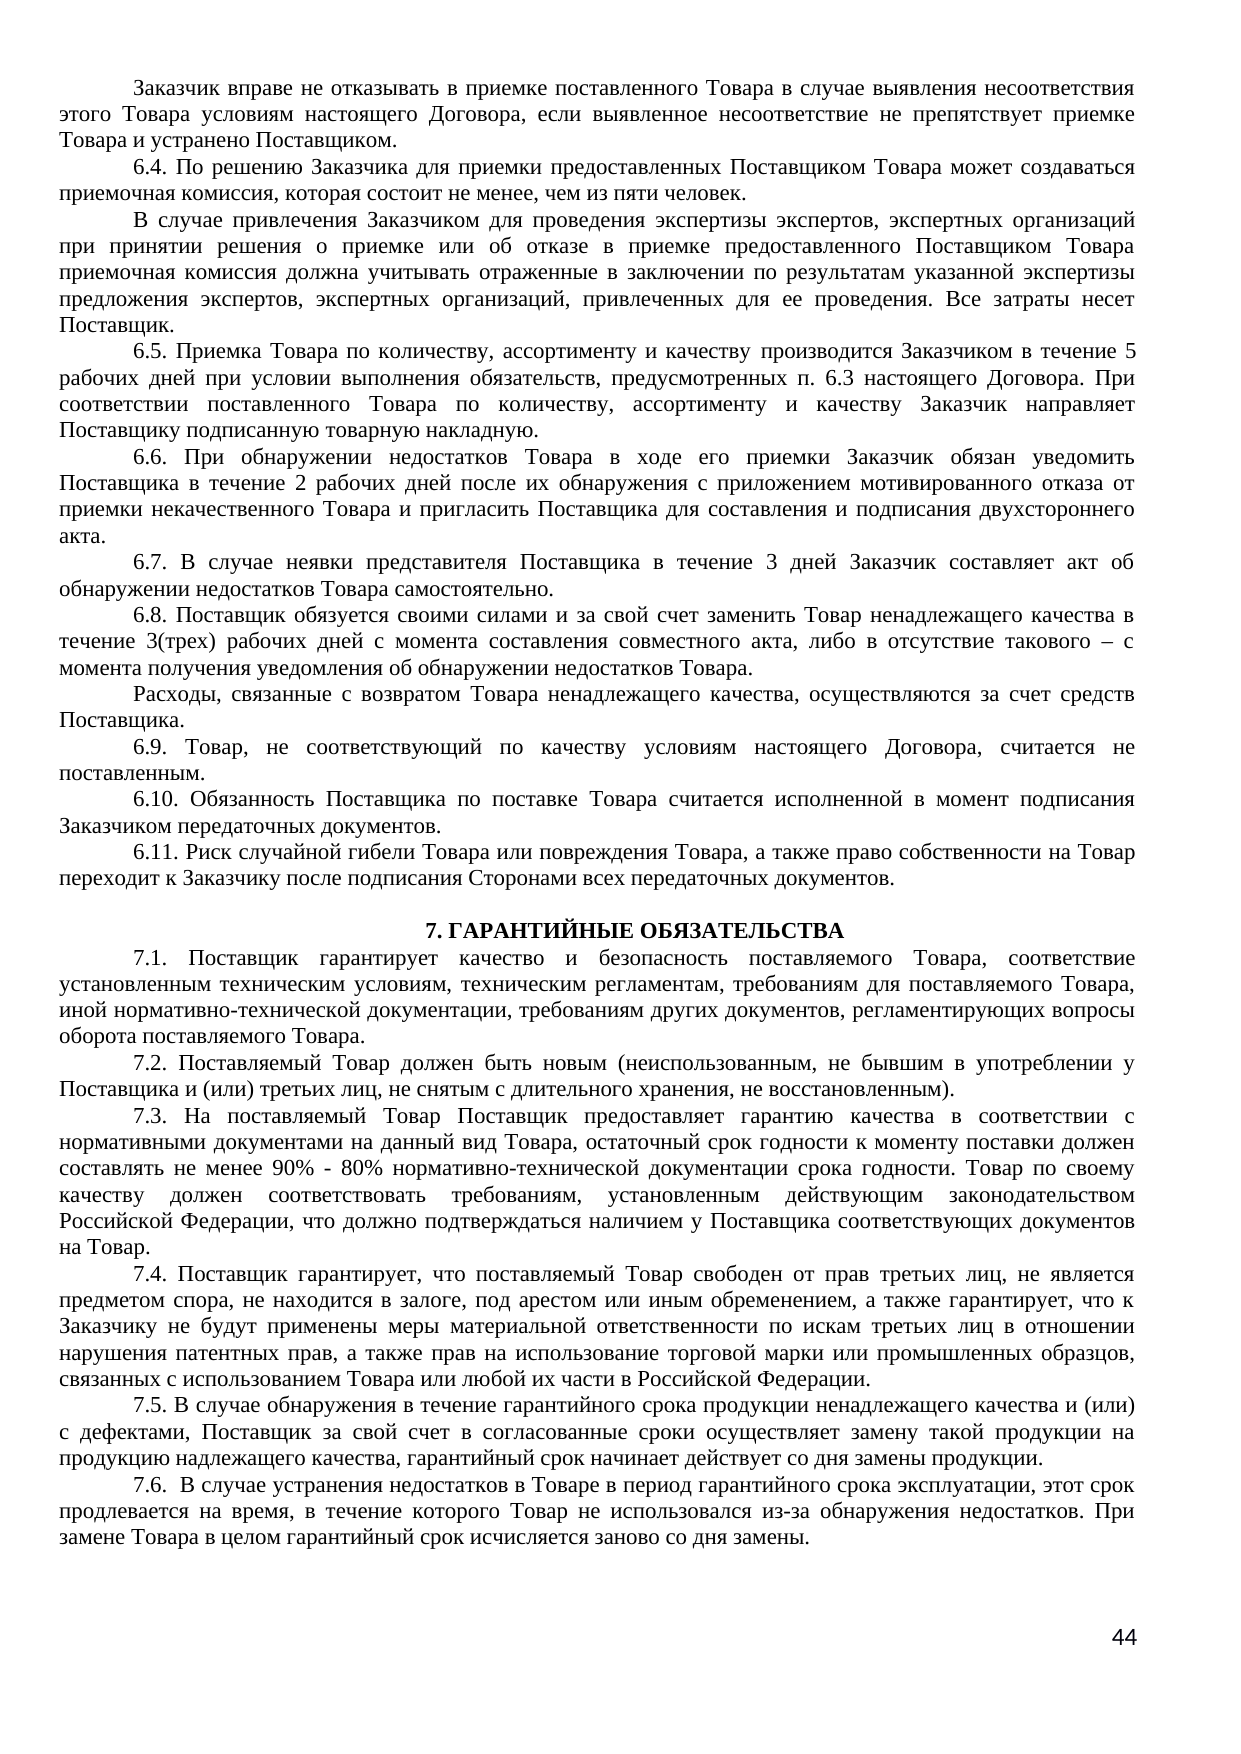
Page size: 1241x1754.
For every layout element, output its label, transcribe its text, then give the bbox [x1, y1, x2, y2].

text 7.6. В случае устранения недостатков в Товаре в период гарантийного срока эксплуатации, этот срок продлевается на время, в течение которого Товар не использовался из-за обнаружения недостатков. При замене Товара в целом гарантийный срок исчисляется заново со дня замены. [59, 1471, 1137, 1550]
text 7.4. Поставщик гарантирует, что поставляемый Товар свободен от прав третьих лиц, не является предметом спора, не находится в залоге, под арестом или иным обременением, а также гарантирует, что к Заказчику не будут применены меры материальной ответственности по искам третьих лиц в отношении нарушения патентных прав, а также прав на использование торговой марки или промышленных образцов, связанных с использованием Товара или любой их части в Российской Федерации. [59, 1260, 1137, 1392]
text 6.5. Приемка Товара по количеству, ассортименту и качеству производится Заказчиком в течение 5 рабочих дней при условии выполнения обязательств, предусмотренных п. 6.3 настоящего Договора. При соответствии поставленного Товара по количеству, ассортименту и качеству Заказчик направляет Поставщику подписанную товарную накладную. [59, 337, 1137, 443]
text 6.6. При обнаружении недостатков Товара в ходе его приемки Заказчик обязан уведомить Поставщика в течение 2 рабочих дней после их обнаружения с приложением мотивированного отказа от приемки некачественного Товара и пригласить Поставщика для составления и подписания двухстороннего акта. [59, 443, 1137, 548]
text 7.3. На поставляемый Товар Поставщик предоставляет гарантию качества в соответствии с нормативными документами на данный вид Товара, остаточный срок годности к моменту поставки должен составлять не менее 90% - 80% нормативно-технической документации срока годности. Товар по своему качеству должен соответствовать требованиям, установленным действующим законодательством Российской Федерации, что должно подтверждаться наличием у Поставщика соответствующих документов на Товар. [59, 1102, 1137, 1260]
text 7.1. Поставщик гарантирует качество и безопасность поставляемого Товара, соответствие установленным техническим условиям, техническим регламентам, требованиям для поставляемого Товара, иной нормативно-технической документации, требованиям других документов, регламентирующих вопросы оборота поставляемого Товара. [59, 943, 1137, 1049]
text Заказчик вправе не отказывать в приемке поставленного Товара в случае выявления несоответствия этого Товара условиям настоящего Договора, если выявленное несоответствие не препятствует приемке Товара и устранено Поставщиком. [59, 74, 1137, 153]
text Расходы, связанные с возвратом Товара ненадлежащего качества, осуществляются за счет средств Поставщика. [59, 680, 1137, 733]
text 6.4. По решению Заказчика для приемки предоставленных Поставщиком Товара может создаваться приемочная комиссия, которая состоит не менее, чем из пяти человек. [59, 153, 1137, 206]
text 6.9. Товар, не соответствующий по качеству условиям настоящего Договора, считается не поставленным. [59, 733, 1137, 785]
text 7.2. Поставляемый Товар должен быть новым (неиспользованным, не бывшим в употреблении у Поставщика и (или) третьих лиц, не снятым с длительного хранения, не восстановленным). [59, 1049, 1137, 1102]
text 7.5. В случае обнаружения в течение гарантийного срока продукции ненадлежащего качества и (или) с дефектами, Поставщик за свой счет в согласованные сроки осуществляет замену такой продукции на продукцию надлежащего качества, гарантийный срок начинает действует со дня замены продукции. [59, 1392, 1137, 1471]
text 6.8. Поставщик обязуется своими силами и за свой счет заменить Товар ненадлежащего качества в течение 3(трех) рабочих дней с момента составления совместного акта, либо в отсутствие такового – с момента получения уведомления об обнаружении недостатков Товара. [59, 601, 1137, 680]
text В случае привлечения Заказчиком для проведения экспертизы экспертов, экспертных организаций при принятии решения о приемке или об отказе в приемке предоставленного Поставщиком Товара приемочная комиссия должна учитывать отраженные в заключении по результатам указанной экспертизы предложения экспертов, экспертных организаций, привлеченных для ее проведения. Все затраты несет Поставщик. [59, 206, 1137, 337]
text 6.7. В случае неявки представителя Поставщика в течение 3 дней Заказчик составляет акт об обнаружении недостатков Товара самостоятельно. [59, 548, 1137, 601]
text 6.11. Риск случайной гибели Товара или повреждения Товара, а также право собственности на Товар переходит к Заказчику после подписания Сторонами всех передаточных документов. [59, 838, 1137, 891]
text 6.10. Обязанность Поставщика по поставке Товара считается исполненной в момент подписания Заказчиком передаточных документов. [59, 785, 1137, 838]
text 7. ГАРАНТИЙНЫЕ ОБЯЗАТЕЛЬСТВА [59, 917, 1137, 943]
